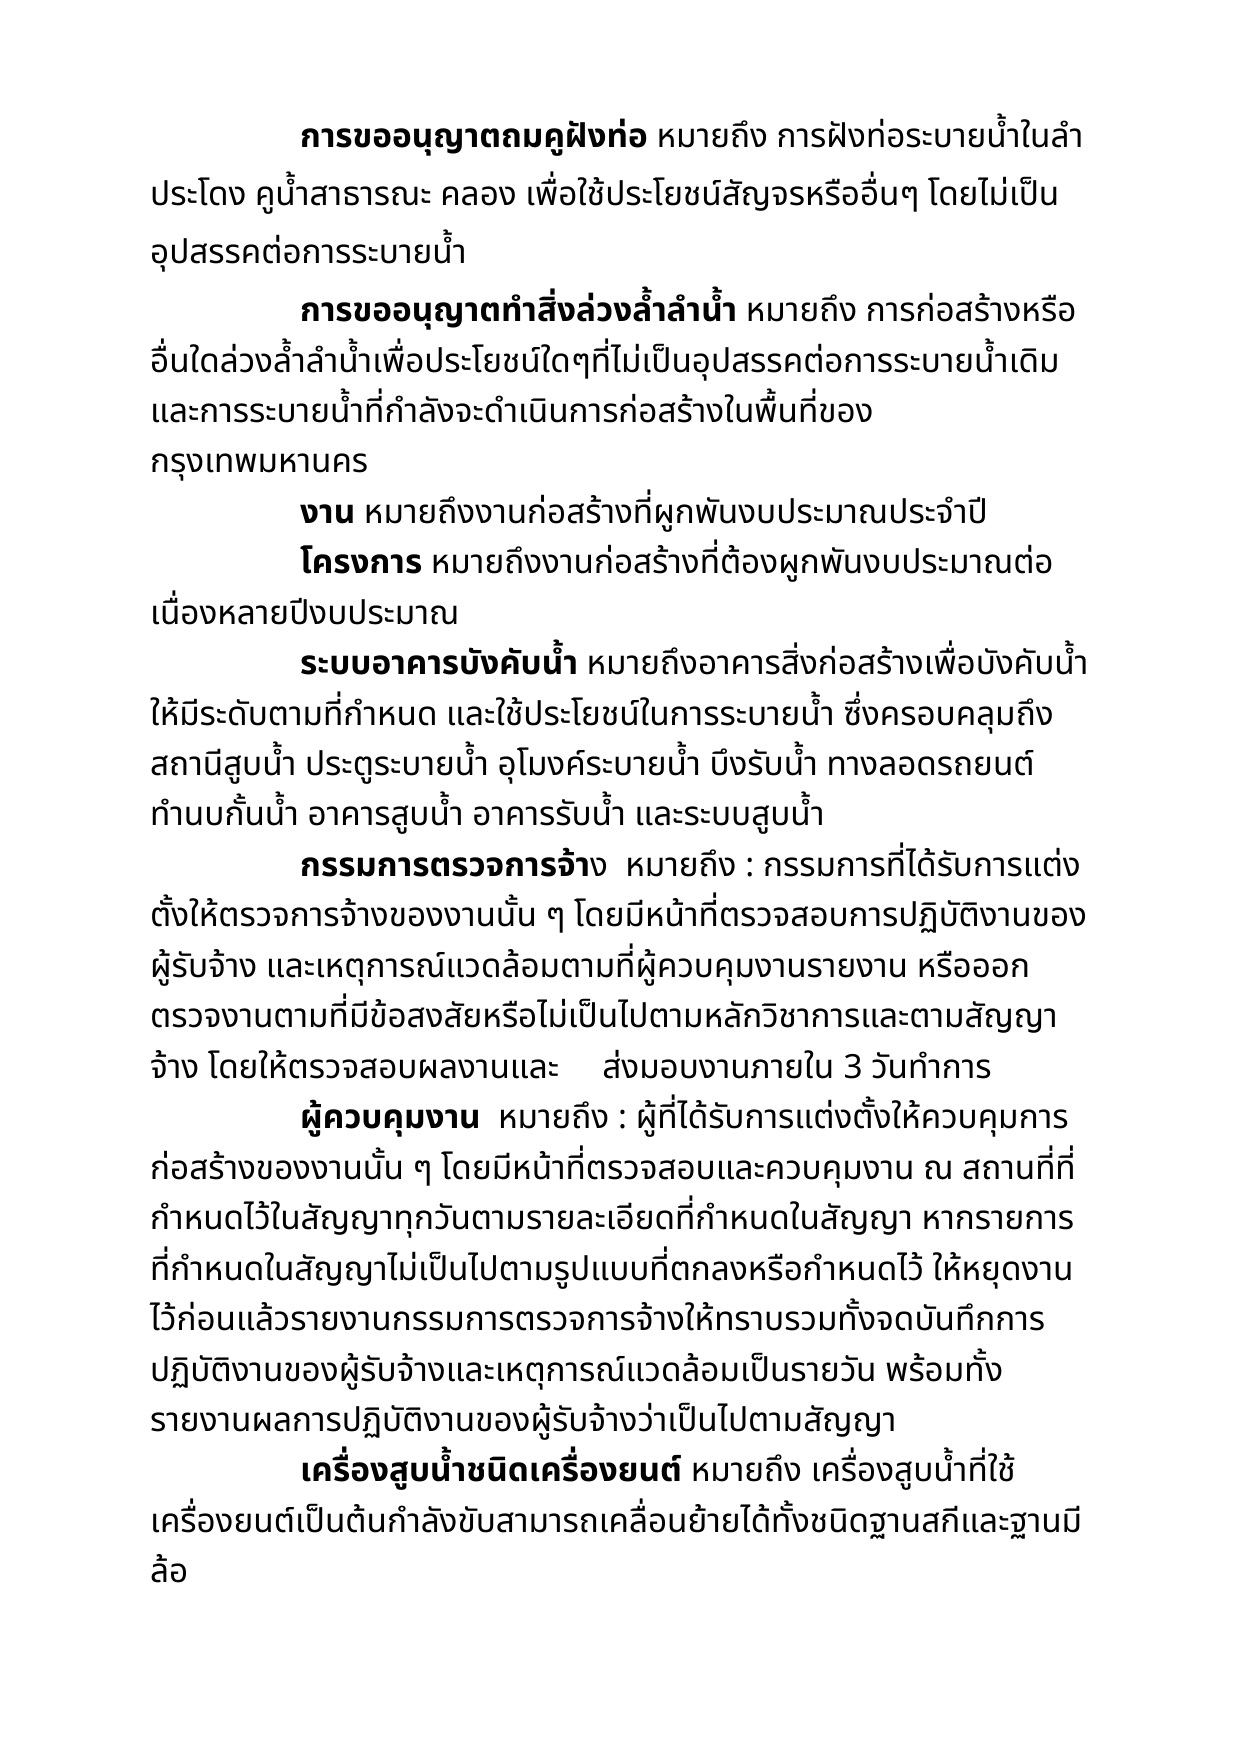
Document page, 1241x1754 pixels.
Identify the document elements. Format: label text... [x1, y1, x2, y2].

text การขออนุญาตทำสิ่งล่วงล้ำลำน้ำ หมายถึง การก่อสร้างหรืออื่นใดล่วงล้ำลำน้ำเพื่อประโยชน์ใดๆที่ไม่เป็นอุปสรรคต่อการระบายน้ำเดิมและการระบายน้ำที่กำลังจะดำเนินการก่อสร้างในพื้นที่ของกรุงเทพมหานคร [150, 286, 1090, 488]
list ผู้ควบคุมงาน หมายถึง : ผู้ที่ได้รับการแต่งตั้งให้ควบคุมการก่อสร้างของงานนั้น ๆ โดยมีหน้าที่ตรวจสอบและควบคุมงาน ณ สถานที่ที่กำหนดไว้ในสัญญาทุกวันตามรายละเอียดที่กำหนดในสัญญา หากรายการที่กำหนดในสัญญาไม่เป็นไปตามรูปแบบที่ตกลงหรือกำหนดไว้ ให้หยุดงานไว้ก่อนแล้วรายงานกรรมการตรวจการจ้างให้ทราบรวมทั้งจดบันทึกการปฏิบัติงานของผู้รับจ้างและเหตุการณ์แวดล้อมเป็นรายวัน พร้อมทั้งรายงานผลการปฏิบัติงานของผู้รับจ้างว่าเป็นไปตามสัญญา [150, 1093, 1090, 1446]
text งาน หมายถึงงานก่อสร้างที่ผูกพันงบประมาณประจำปี [150, 488, 1090, 538]
text เครื่องสูบน้ำชนิดเครื่องยนต์ หมายถึง เครื่องสูบน้ำที่ใช้เครื่องยนต์เป็นต้นกำลังขับสามารถเคลื่อนย้ายได้ทั้งชนิดฐานสกีและฐานมีล้อ [150, 1446, 1090, 1598]
text ระบบอาคารบังคับน้ำ หมายถึงอาคารสิ่งก่อสร้างเพื่อบังคับน้ำให้มีระดับตามที่กำหนด และใช้ประโยชน์ในการระบายน้ำ ซึ่งครอบคลุมถึง สถานีสูบน้ำ ประตูระบายน้ำ อุโมงค์ระบายน้ำ บึงรับน้ำ ทางลอดรถยนต์ ทำนบกั้นน้ำ อาคารสูบน้ำ อาคารรับน้ำ และระบบสูบน้ำ [150, 639, 1090, 841]
text โครงการ หมายถึงงานก่อสร้างที่ต้องผูกพันงบประมาณต่อเนื่องหลายปีงบประมาณ [150, 538, 1090, 639]
text การขออนุญาตถมคูฝังท่อ หมายถึง การฝังท่อระบายน้ำในลำประโดง คูน้ำสาธารณะ คลอง เพื่อใช้ประโยชน์สัญจรหรืออื่นๆ โดยไม่เป็นอุปสรรคต่อการระบายน้ำ [150, 112, 1090, 279]
list กรรมการตรวจการจ้าง หมายถึง : กรรมการที่ได้รับการแต่งตั้งให้ตรวจการจ้างของงานนั้น ๆ โดยมีหน้าที่ตรวจสอบการปฏิบัติงานของผู้รับจ้าง และเหตุการณ์แวดล้อมตามที่ผู้ควบคุมงานรายงาน หรือออก ตรวจงานตามที่มีข้อสงสัยหรือไม่เป็นไปตามหลักวิชาการและตามสัญญาจ้าง โดยให้ตรวจสอบผลงานและ ส่งมอบงานภายใน 3 วันทำการ [150, 841, 1090, 1093]
